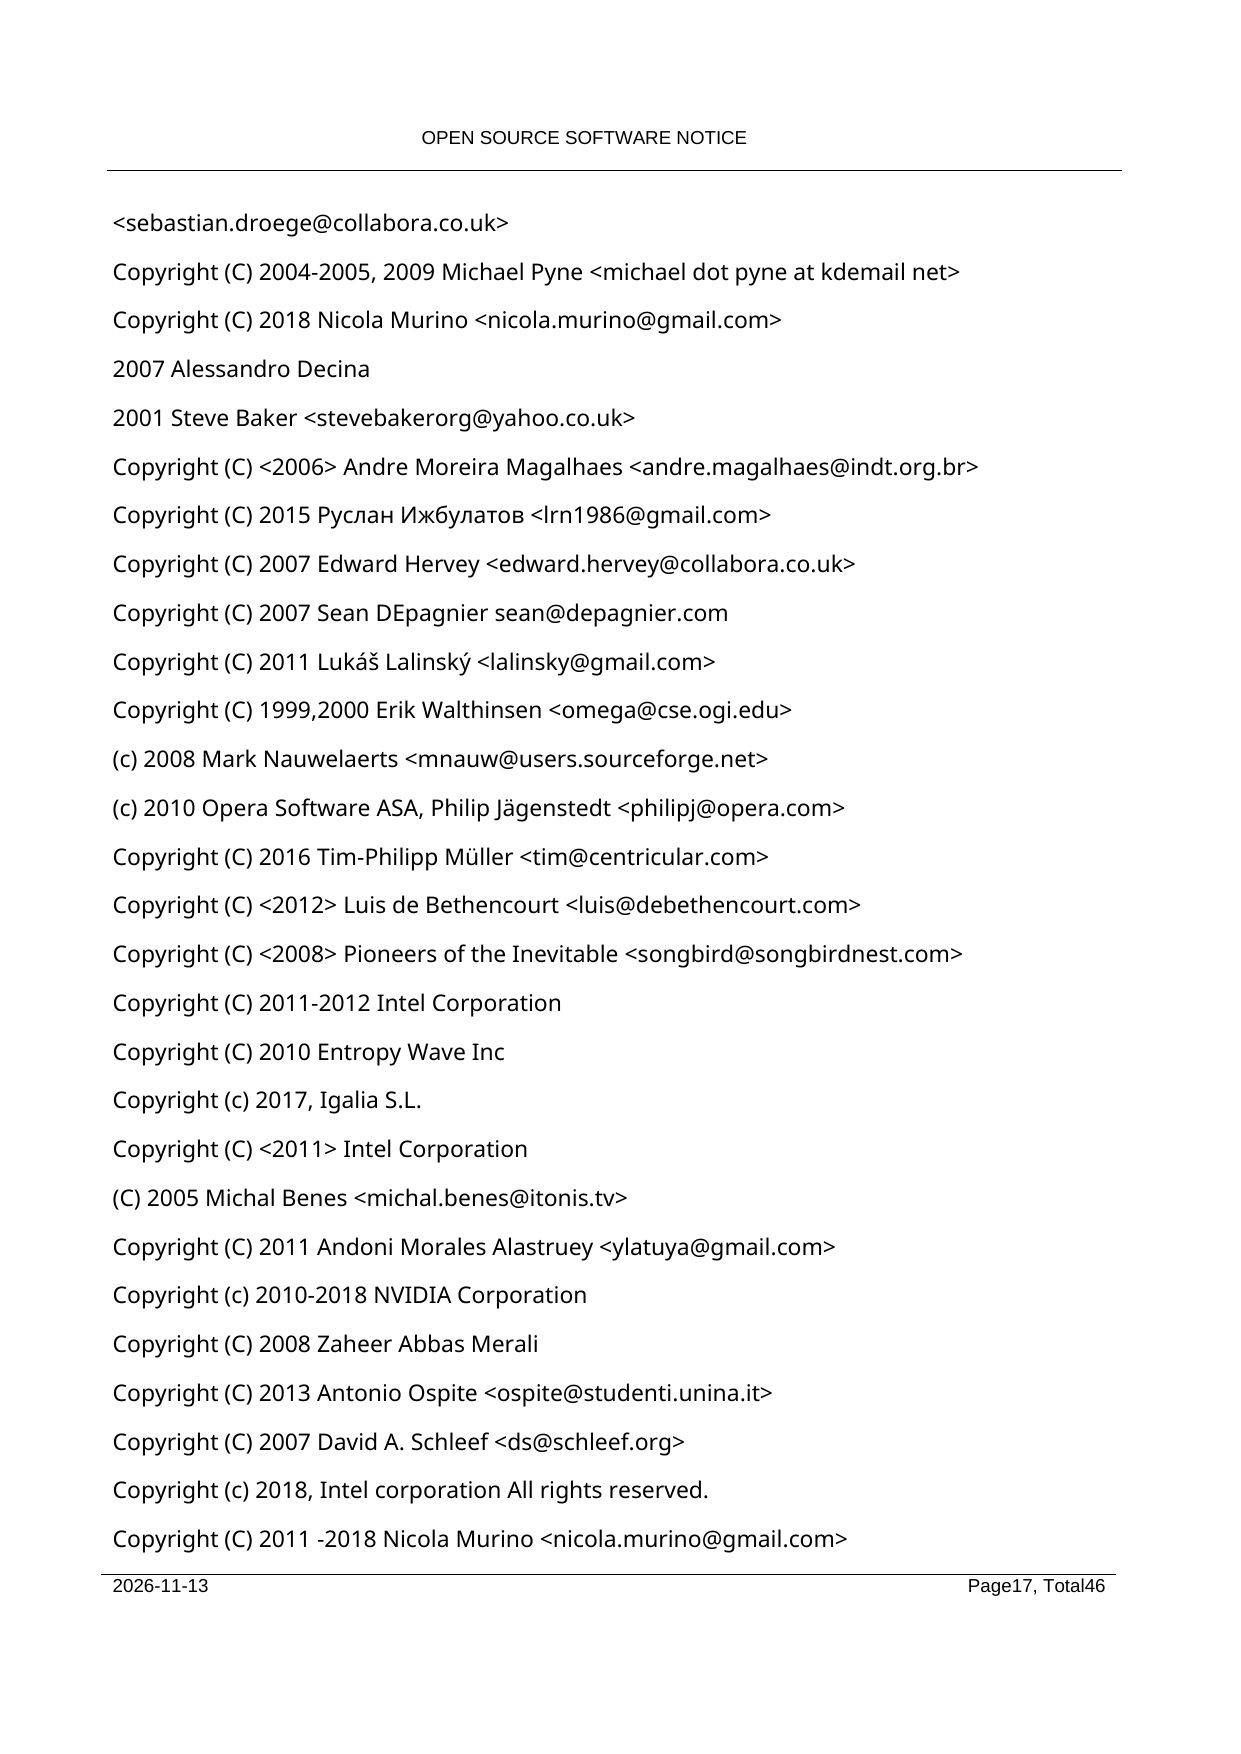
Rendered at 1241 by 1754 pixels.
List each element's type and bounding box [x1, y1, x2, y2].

text [112, 206, 1128, 1555]
